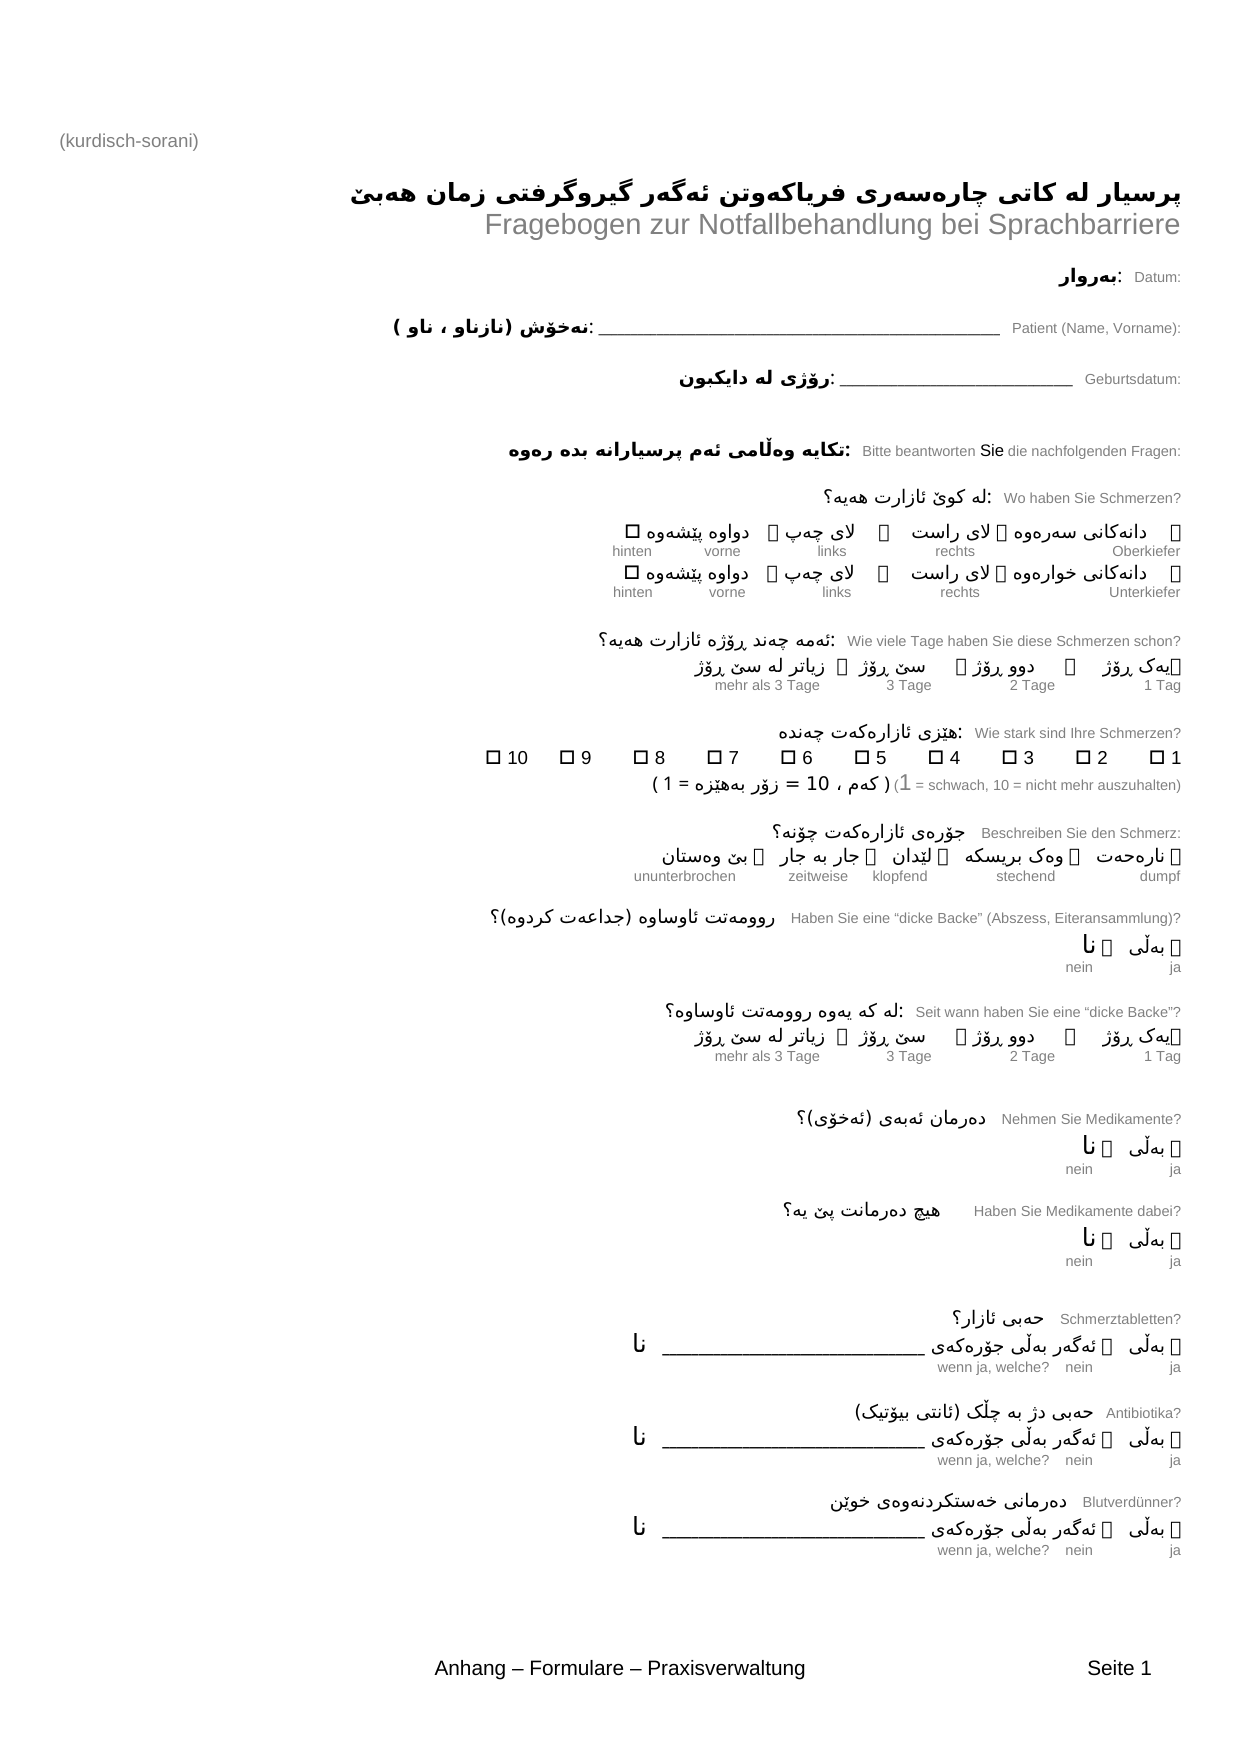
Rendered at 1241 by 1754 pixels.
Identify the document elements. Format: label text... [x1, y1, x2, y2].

text نا به‌ڵی [133, 1131, 1181, 1161]
text له‌ کوێ ئازارت هه‌یه‌؟: Wo haben Sie Schmerzen? [133, 484, 1181, 509]
text نا به‌ڵی [133, 1223, 1181, 1252]
text ئه‌گه‌ر به‌ڵی جۆره‌که‌ی ____________________________________ نا به‌ڵی [133, 1329, 1181, 1358]
text nein ja [133, 1252, 1181, 1269]
text ununterbrochen zeitweise klopfend stechend dumpf [133, 867, 1181, 884]
text (kurdisch-sorani) [59, 130, 1181, 151]
text بێ وه‌ستان ‌جار به‌ جار لێدان وه‌ک بریسکه ناره‌حه‌ت [133, 845, 1181, 867]
text هیچ ده‌رمانت پێ یه؟ Haben Sie Medikamente dabei? [133, 1199, 1181, 1221]
text wenn ja, welche? nein ja [133, 1452, 1181, 1468]
text دواوه پێشه‌وه لای چه‌پ لای راست دانه‌کانی خواره‌وه‌ ‌ ‌ [133, 562, 1181, 584]
text mehr als 3 Tage 3 Tage 2 Tage 1 Tag [133, 1047, 1181, 1064]
text nein ja [133, 959, 1181, 976]
text 10 9 8 7 6 5 4 3 2 1 [133, 747, 1181, 769]
text به‌روار: Datum: [59, 262, 1181, 287]
text ده‌رمانی خه‌ستکردنه‌وه‌ی خوێن Blutverdünner? [133, 1490, 1181, 1512]
text nein ja [133, 1161, 1181, 1177]
text نه‌خۆش (نازناو ، ناو ): ______________________________________________________________ Patient (Name, Vorname): [59, 313, 1181, 338]
text دواوه پێشه‌وه لای چه‌پ لای راست دانه‌کانی سه‌ره‌وه ‌ ‌ [133, 521, 1181, 543]
text hinten vorne links rechts Unterkiefer [59, 584, 1181, 601]
text پرسیار له‌ کاتی چاره‌سه‌ری فریاکه‌وتن ئه‌گه‌ر گیروگرفتی زمان هه‌بێ [133, 178, 1181, 207]
text حه‌بی ئازار؟ Schmerztabletten? [133, 1307, 1181, 1329]
text زیاتر له‌ سێ ڕۆژ ‌ سێ ڕۆژ ‌ دوو ڕۆژ ‌ یه‌ک ڕۆژ‌‌ [133, 654, 1181, 676]
text Fragebogen zur Notfallbehandlung bei Sprachbarriere [59, 207, 1181, 240]
text ئه‌گه‌ر به‌ڵی جۆره‌که‌ی ____________________________________ نا به‌ڵی [133, 1423, 1181, 1452]
text روومه‌تت ئاوساوه‌ (جداعه‌ت کردوه)؟ Haben Sie eine “dicke Backe” (Abszess, Eiteransammlung)? [133, 906, 1181, 927]
text له‌ که یه‌وه روومه‌تت ئاوساوه‌؟: Seit wann haben Sie eine “dicke Backe”? [133, 997, 1181, 1023]
text ئه‌گه‌ر به‌ڵی جۆره‌که‌ی ____________________________________ نا به‌ڵی [133, 1512, 1181, 1541]
text wenn ja, welche? nein ja [133, 1541, 1181, 1558]
text ( 1 = که‌م ، 10 = زۆر به‌هێزه‌ ) (1 = schwach, 10 = nicht mehr auszuhalten) [133, 769, 1181, 796]
text جۆره‌ی ئازاره‌که‌ت چۆنه‌؟ Beschreiben Sie den Schmerz: [133, 821, 1181, 843]
text mehr als 3 Tage 3 Tage 2 Tage 1 Tag [133, 676, 1181, 693]
text هێزی ئازاره‌که‌ت چه‌نده‌: Wie stark sind Ihre Schmerzen? [133, 719, 1181, 744]
text زیاتر له‌ سێ ڕۆژ ‌ سێ ڕۆژ ‌ دوو ڕۆژ ‌ یه‌ک ڕۆژ‌‌ [133, 1025, 1181, 1047]
text رۆژی له‌ دایکبون: ____________________________________ Geburtsdatum: [59, 364, 1181, 389]
text ده‌رمان ئه‌به‌ی (ئه‌خۆی)؟ Nehmen Sie Medikamente? [133, 1107, 1181, 1129]
text حه‌بی دژ به‌ چڵک (ئانتی بیۆتیک) Antibiotika? [133, 1401, 1181, 1423]
text نا به‌ڵی [133, 930, 1181, 959]
text wenn ja, welche? nein ja [133, 1358, 1181, 1375]
text hinten vorne links rechts Oberkiefer [59, 543, 1181, 559]
text ئه‌مه‌ چه‌ند ڕۆژه‌ ئازارت هه‌یه‌؟: Wie viele Tage haben Sie diese Schmerzen schon? [133, 626, 1181, 652]
text تکایه‌ وه‌ڵامی ئه‌م پرسیارانه‌ بده ره‌‌وه: Bitte beantworten Sie die nachfolgenden Fragen: [59, 437, 1181, 462]
